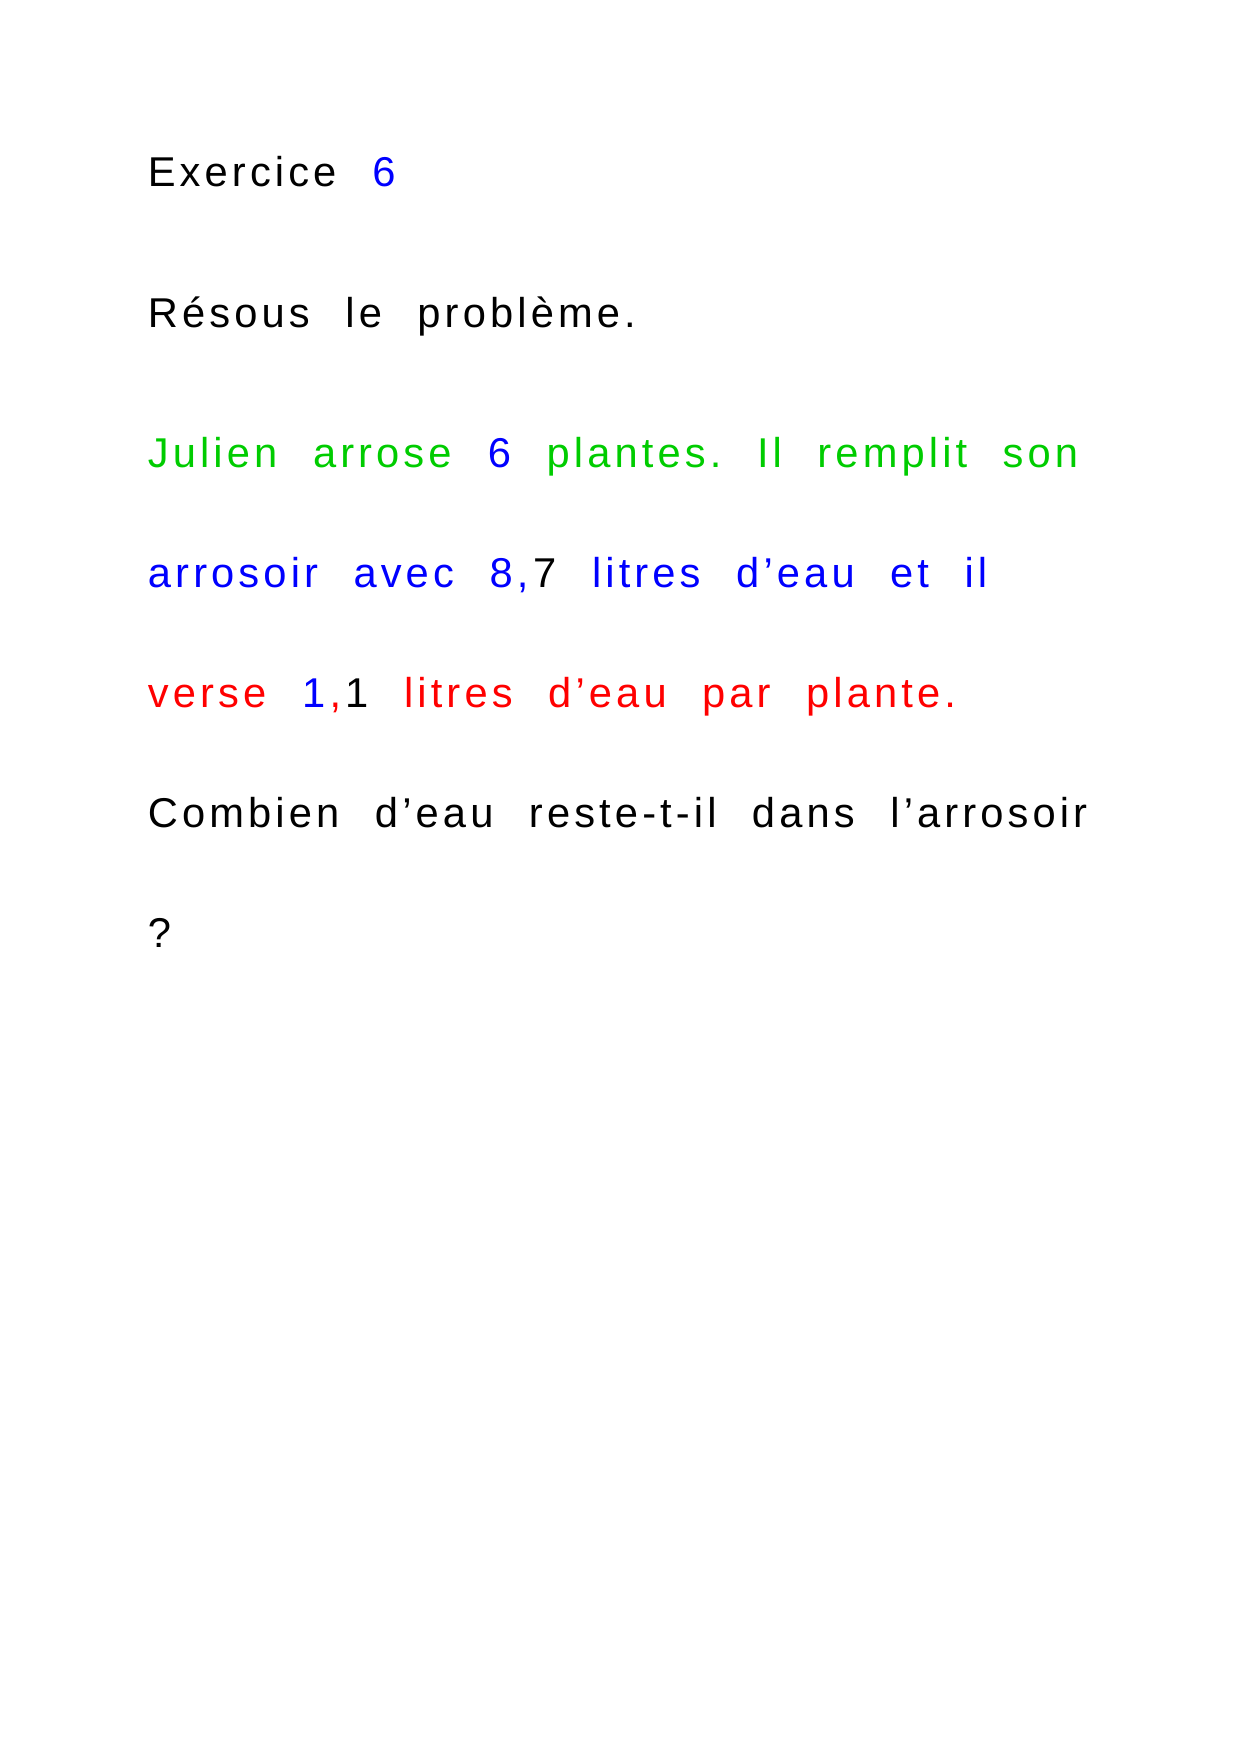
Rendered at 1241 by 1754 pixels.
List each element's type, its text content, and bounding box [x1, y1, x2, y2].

text Exercice 6 [148, 148, 1093, 196]
text Résous le problème. [148, 288, 1093, 336]
text Julien arrose 6 plantes. Il remplit son arrosoir avec 8,7 litres d’eau et il verse 1,1 litres d’eau par plante. Combien d’eau reste-t-il dans l’arrosoir ? [148, 429, 1093, 956]
